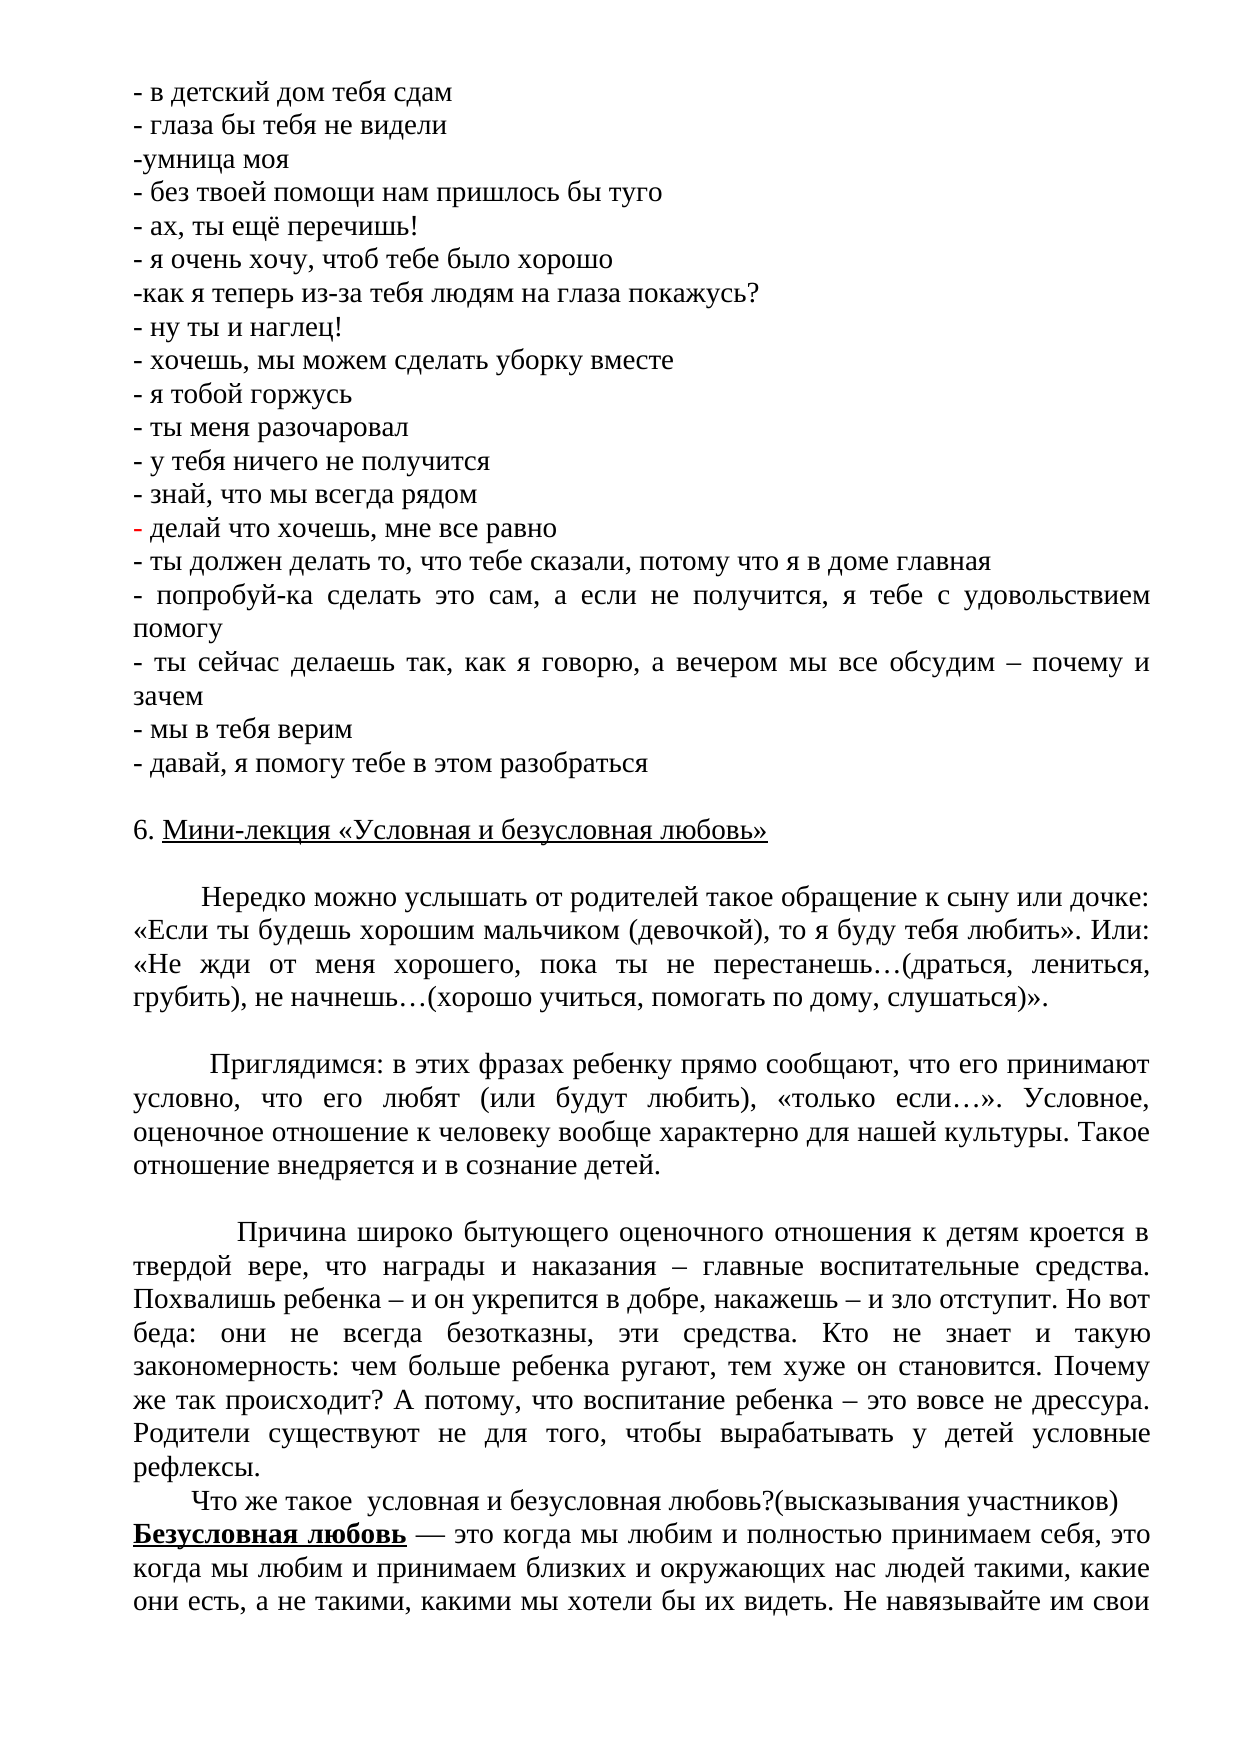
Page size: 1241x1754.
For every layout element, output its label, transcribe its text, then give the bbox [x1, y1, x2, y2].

text - знай, что мы всегда рядом [133, 476, 1152, 510]
text - в детский дом тебя сдам [133, 74, 1152, 107]
text Приглядимся: в этих фразах ребенку прямо сообщают, что его принимают условно, что его любят (или будут любить), «только если…». Условное, оценочное отношение к человеку вообще характерно для нашей культуры. Такое отношение внедряется и в сознание детей. [133, 1047, 1152, 1181]
text Нередко можно услышать от родителей такое обращение к сыну или дочке: «Если ты будешь хорошим мальчиком (девочкой), то я буду тебя любить». Или: «Не жди от меня хорошего, пока ты не перестанешь…(драться, лениться, грубить), не начнешь…(хорошо учиться, помогать по дому, слушаться)». [133, 879, 1152, 1013]
text - ты должен делать то, что тебе сказали, потому что я в доме главная [133, 543, 1152, 577]
text - я тобой горжусь [133, 376, 1152, 409]
text - попробуй-ка сделать это сам, а если не получится, я тебе с удовольствием помогу [133, 577, 1152, 644]
text Причина широко бытующего оценочного отношения к детям кроется в твердой вере, что награды и наказания – главные воспитательные средства. Похвалишь ребенка – и он укрепится в добре, накажешь – и зло отступит. Но вот беда: они не всегда безотказны, эти средства. Кто не знает и такую закономерность: чем больше ребенка ругают, тем хуже он становится. Почему же так происходит? А потому, что воспитание ребенка – это вовсе не дрессура. Родители существуют не для того, чтобы вырабатывать у детей условные рефлексы. [133, 1214, 1152, 1483]
text - я очень хочу, чтоб тебе было хорошо [133, 242, 1152, 275]
text - давай, я помогу тебе в этом разобраться [133, 745, 1152, 778]
text - ты меня разочаровал [133, 409, 1152, 443]
text - без твоей помощи нам пришлось бы туго [133, 174, 1152, 208]
text -умница моя [133, 141, 1152, 174]
text 6. Мини-лекция «Условная и безусловная любовь» [133, 812, 1152, 845]
text - ты сейчас делаешь так, как я говорю, а вечером мы все обсудим – почему и зачем [133, 644, 1152, 711]
text Что же такое условная и безусловная любовь?(высказывания участников) [133, 1483, 1152, 1516]
text - у тебя ничего не получится [133, 443, 1152, 476]
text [133, 1516, 1152, 1617]
text -как я теперь из-за тебя людям на глаза покажусь? [133, 275, 1152, 309]
text - хочешь, мы можем сделать уборку вместе [133, 342, 1152, 376]
text - ну ты и наглец! [133, 309, 1152, 342]
text - мы в тебя верим [133, 711, 1152, 745]
text - ах, ты ещё перечишь! [133, 208, 1152, 242]
text - делай что хочешь, мне все равно [133, 510, 1152, 543]
text - глаза бы тебя не видели [133, 107, 1152, 141]
